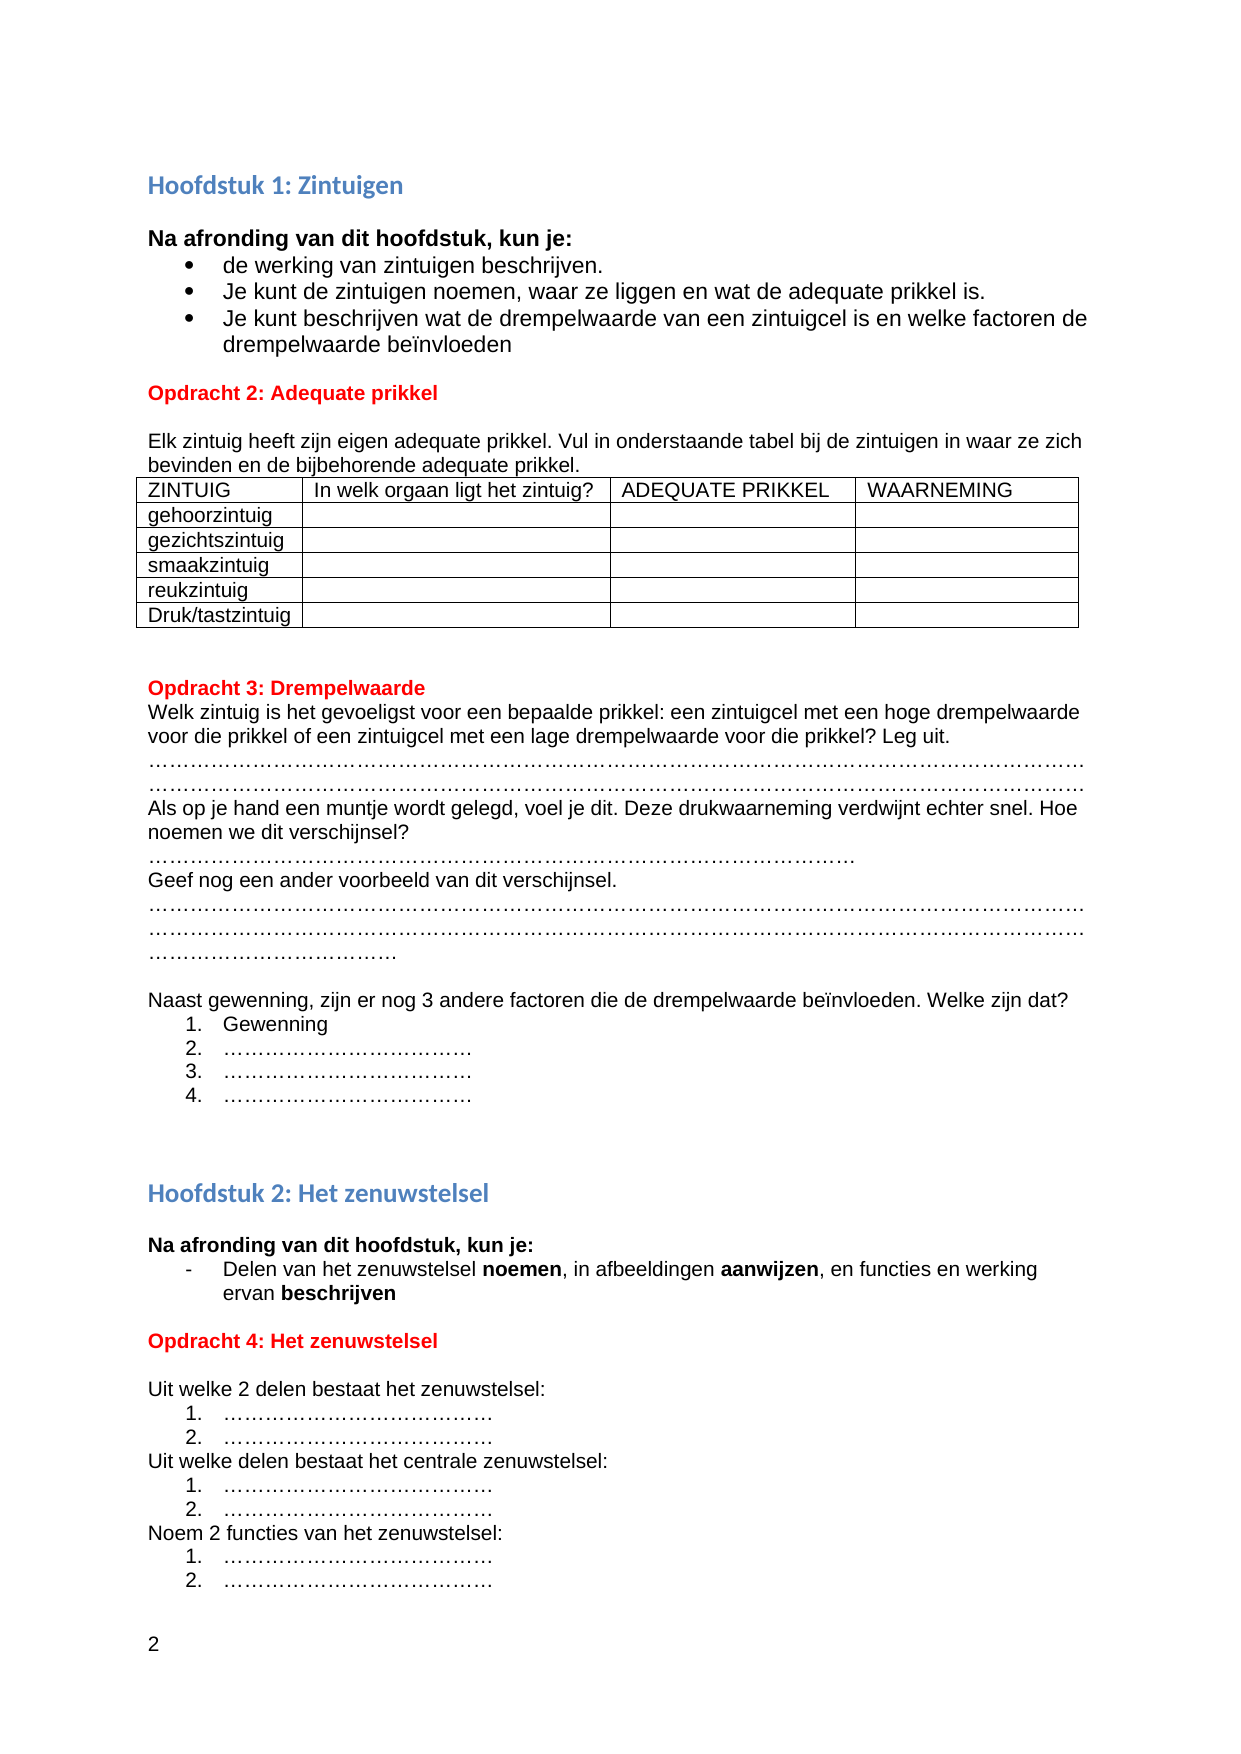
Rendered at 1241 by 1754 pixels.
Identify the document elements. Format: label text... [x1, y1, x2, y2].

text ………………………………………………………………………………………… [148, 844, 1093, 868]
text Opdracht 2: Adequate prikkel [148, 381, 1093, 405]
table_header ADEQUATE PRIKKEL [611, 478, 855, 502]
table_cell [303, 578, 610, 602]
list ……………………………… [185, 1035, 1093, 1059]
list ………………………………… [185, 1401, 1093, 1424]
table_cell [303, 603, 610, 627]
table_cell [303, 503, 610, 527]
list ……………………………… [185, 1083, 1093, 1107]
table_cell [303, 528, 610, 552]
list Je kunt beschrijven wat de drempelwaarde van een zintuigcel is en welke factoren de drempelwaarde beïnvloeden [185, 304, 1093, 357]
list ………………………………… [185, 1472, 1093, 1496]
text Welk zintuig is het gevoeligst voor een bepaalde prikkel: een zintuigcel met een hoge drempelwaarde voor die prikkel of een zintuigcel met een lage drempelwaarde voor die prikkel? Leg uit. [148, 700, 1093, 748]
list ……………………………… [185, 1059, 1093, 1083]
table_header WAARNEMING [856, 478, 1078, 502]
text Elk zintuig heeft zijn eigen adequate prikkel. Vul in onderstaande tabel bij de zintuigen in waar ze zich bevinden en de bijbehorende adequate prikkel. [148, 429, 1093, 477]
list ………………………………… [185, 1496, 1093, 1520]
text Opdracht 4: Het zenuwstelsel [148, 1329, 1093, 1353]
list Je kunt de zintuigen noemen, waar ze liggen en wat de adequate prikkel is. [185, 278, 1093, 304]
text ……………………………………………………………………………………………………………………………………………………………………………………………………………………………………………………………………………… [148, 892, 1093, 963]
table_cell [856, 553, 1078, 577]
table_cell [611, 578, 855, 602]
text Na afronding van dit hoofdstuk, kun je: [148, 225, 1093, 252]
table_cell [856, 578, 1078, 602]
table_cell [611, 603, 855, 627]
list Delen van het zenuwstelsel noemen, in afbeeldingen aanwijzen, en functies en werking ervan beschrijven [185, 1257, 1093, 1305]
text ……………………………………………………………………………………………………………………………………………………………………………………………………………………………………………… [148, 748, 1093, 796]
text Als op je hand een muntje wordt gelegd, voel je dit. Deze drukwaarneming verdwijnt echter snel. Hoe noemen we dit verschijnsel? [148, 796, 1093, 844]
subtitle Hoofdstuk 2: Het zenuwstelsel [148, 1176, 1093, 1209]
table_cell [856, 528, 1078, 552]
list Gewenning [185, 1011, 1093, 1035]
table_cell Druk/tastzintuig [137, 603, 302, 627]
table_cell smaakzintuig [137, 553, 302, 577]
table_cell gehoorzintuig [137, 503, 302, 527]
text Uit welke delen bestaat het centrale zenuwstelsel: [148, 1448, 1093, 1472]
text Opdracht 3: Drempelwaarde [148, 676, 1093, 700]
table_cell [303, 553, 610, 577]
table_cell [856, 503, 1078, 527]
list ………………………………… [185, 1544, 1093, 1568]
text Uit welke 2 delen bestaat het zenuwstelsel: [148, 1377, 1093, 1401]
table_header ZINTUIG [137, 478, 302, 502]
subtitle Hoofdstuk 1: Zintuigen [148, 168, 1093, 201]
text Naast gewenning, zijn er nog 3 andere factoren die de drempelwaarde beïnvloeden. Welke zijn dat? [148, 987, 1093, 1011]
text Na afronding van dit hoofdstuk, kun je: [148, 1233, 1093, 1257]
list ………………………………… [185, 1424, 1093, 1448]
list ………………………………… [185, 1568, 1093, 1592]
text Geef nog een ander voorbeeld van dit verschijnsel. [148, 868, 1093, 892]
table_cell reukzintuig [137, 578, 302, 602]
text Noem 2 functies van het zenuwstelsel: [148, 1520, 1093, 1544]
table_cell [611, 528, 855, 552]
list de werking van zintuigen beschrijven. [185, 252, 1093, 278]
table_cell [611, 553, 855, 577]
table_header In welk orgaan ligt het zintuig? [303, 478, 610, 502]
table_cell [856, 603, 1078, 627]
table_cell [611, 503, 855, 527]
table_cell gezichtszintuig [137, 528, 302, 552]
